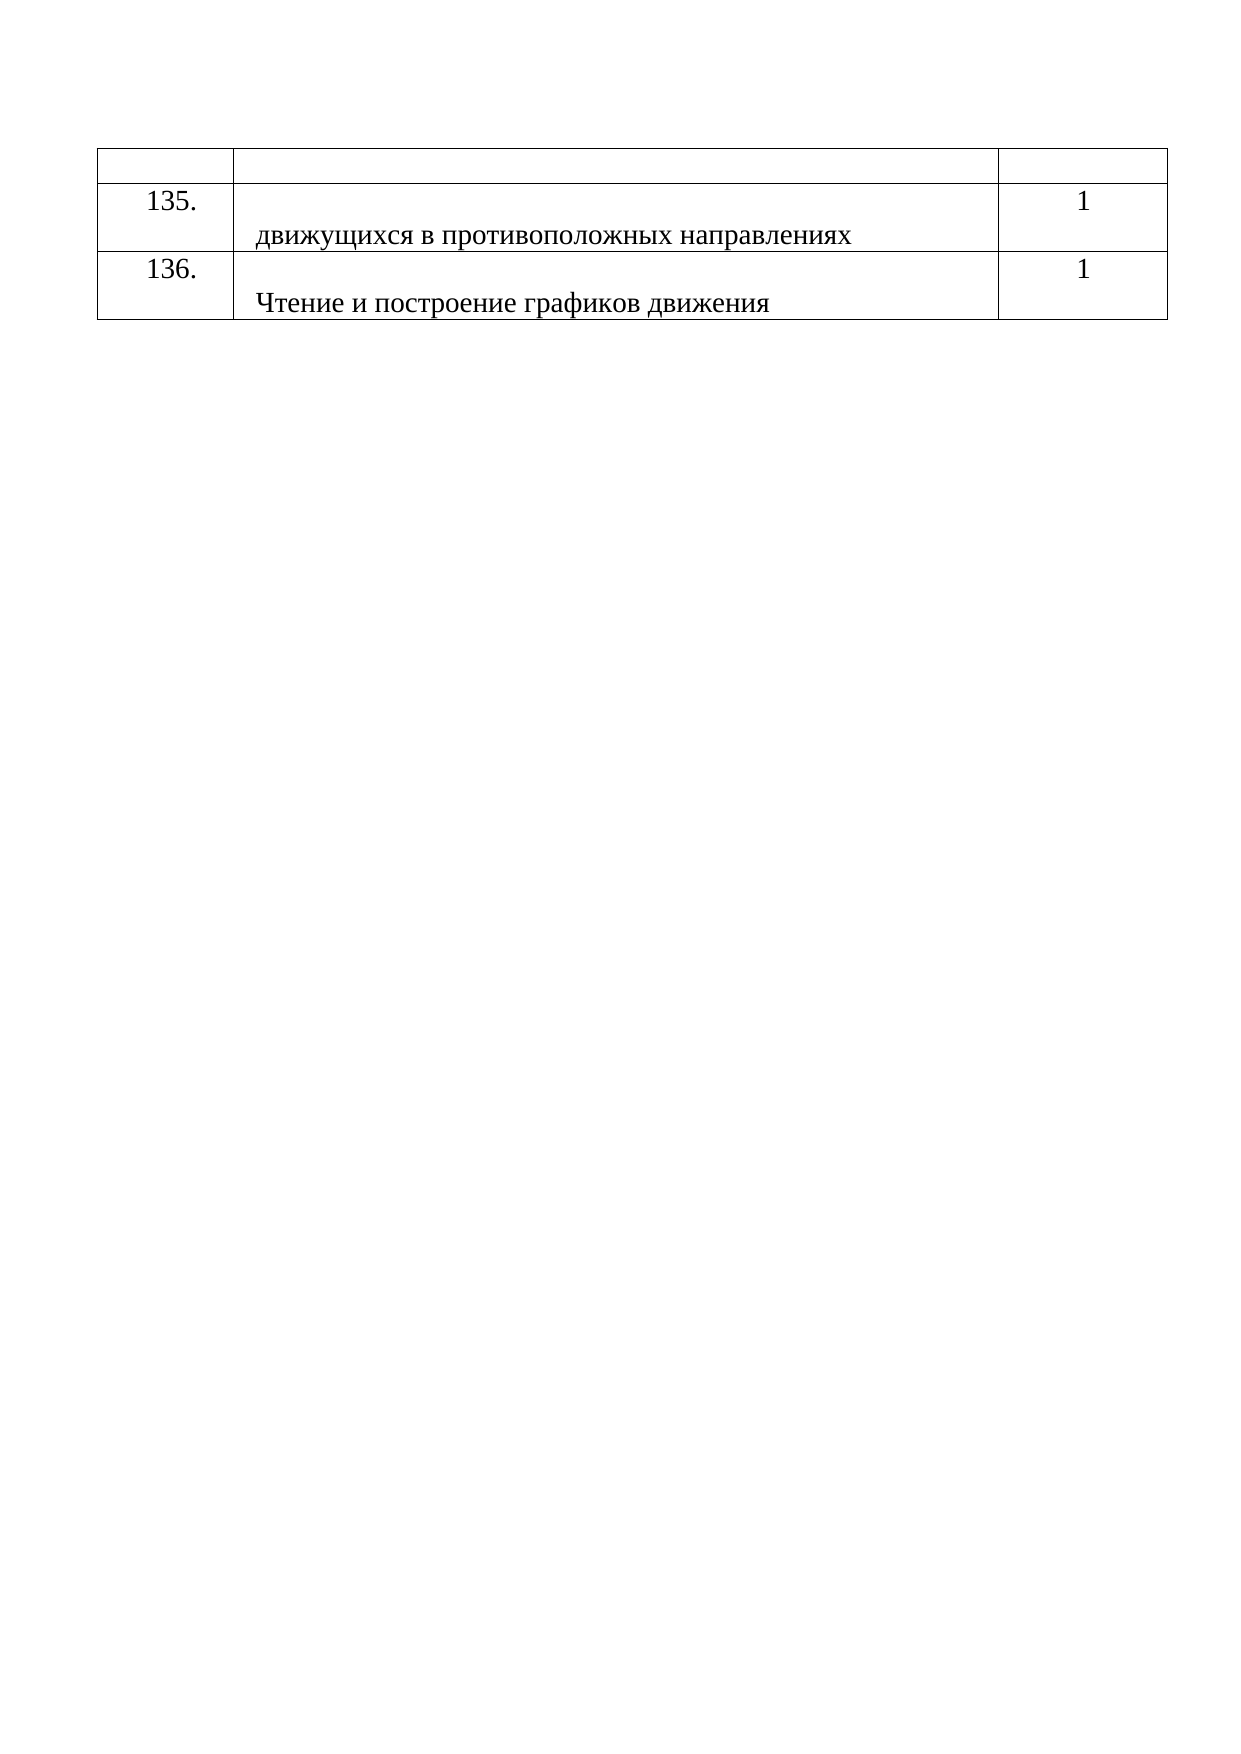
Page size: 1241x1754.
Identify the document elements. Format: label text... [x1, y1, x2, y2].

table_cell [234, 149, 998, 182]
table_cell Чтение и построение графиков движения [234, 252, 998, 319]
table_cell 1 [999, 252, 1167, 319]
table_cell 1 [999, 149, 1167, 182]
table_cell движущихся в противоположных направлениях [234, 184, 998, 251]
table_cell 1 [999, 184, 1167, 251]
table_cell [98, 184, 233, 251]
table_cell [98, 252, 233, 319]
table_cell [98, 149, 233, 182]
